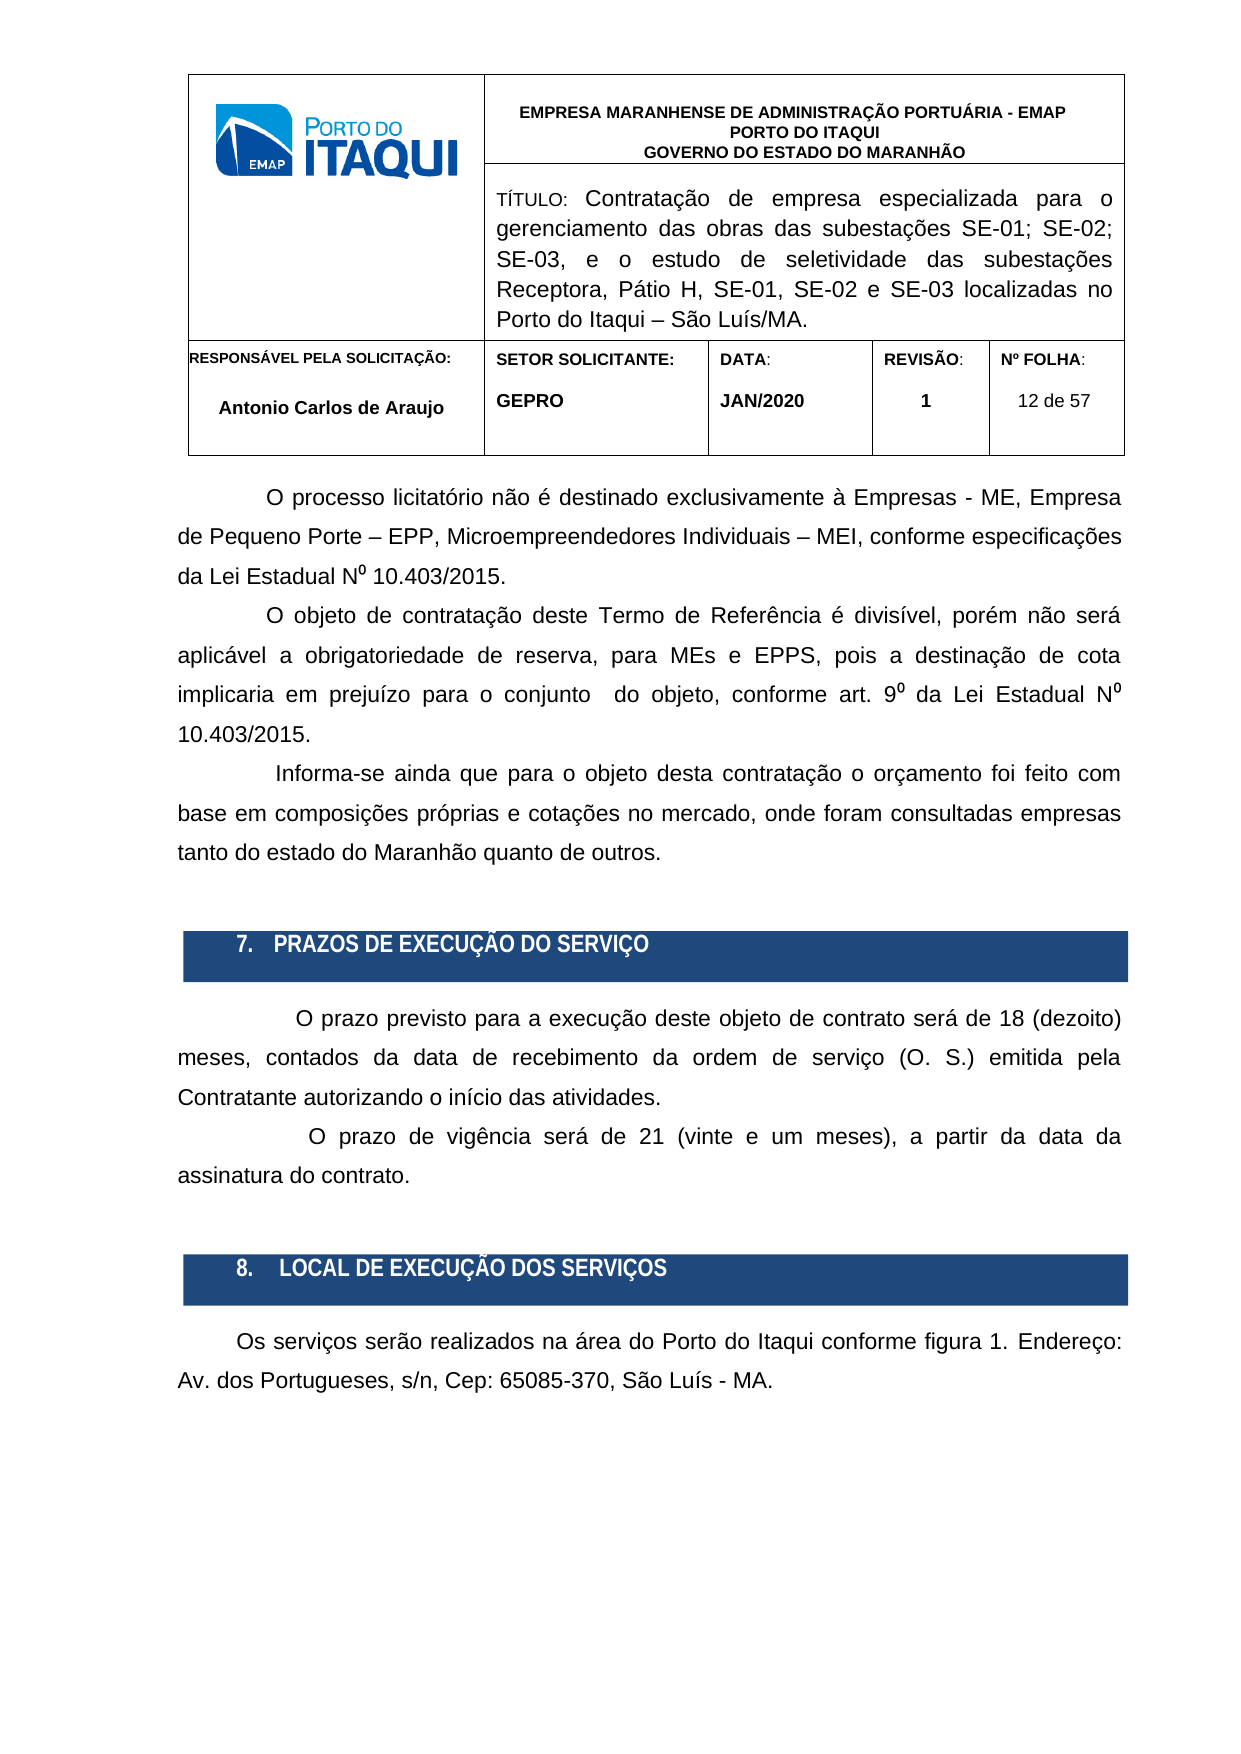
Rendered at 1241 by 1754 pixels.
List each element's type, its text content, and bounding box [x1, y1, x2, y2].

text O prazo previsto para a execução deste objeto de contrato será de 18 (dezoito) meses, contados da data de recebimento da ordem de serviço (O. S.) emitida pela Contratante autorizando o início das atividades. [177, 1004, 1122, 1110]
text O prazo de vigência será de 21 (vinte e um meses), a partir da data da assinatura do contrato. [177, 1123, 1122, 1189]
text Os serviços serão realizados na área do Porto do Itaqui conforme figura 1. Endereço: Av. dos Portugueses, s/n, Cep: 65085-370, São Luís - MA. [177, 1328, 1122, 1394]
picture [208, 94, 464, 184]
text Informa-se ainda que para o objeto desta contratação o orçamento foi feito com base em composições próprias e cotações no mercado, onde foram consultadas empresas tanto do estado do Maranhão quanto de outros. [177, 760, 1122, 866]
text O objeto de contratação deste Termo de Referência é divisível, porém não será aplicável a obrigatoriedade de reserva, para MEs e EPPS, pois a destinação de cota implicaria em prejuízo para o conjunto do objeto, conforme art. 9⁰ da Lei Estadual N⁰ 10.403/2015. [177, 602, 1122, 747]
text O processo licitatório não é destinado exclusivamente à Empresas - ME, Empresa de Pequeno Porte – EPP, Microempreendedores Individuais – MEI, conforme especificações da Lei Estadual N⁰ 10.403/2015. [177, 484, 1122, 589]
